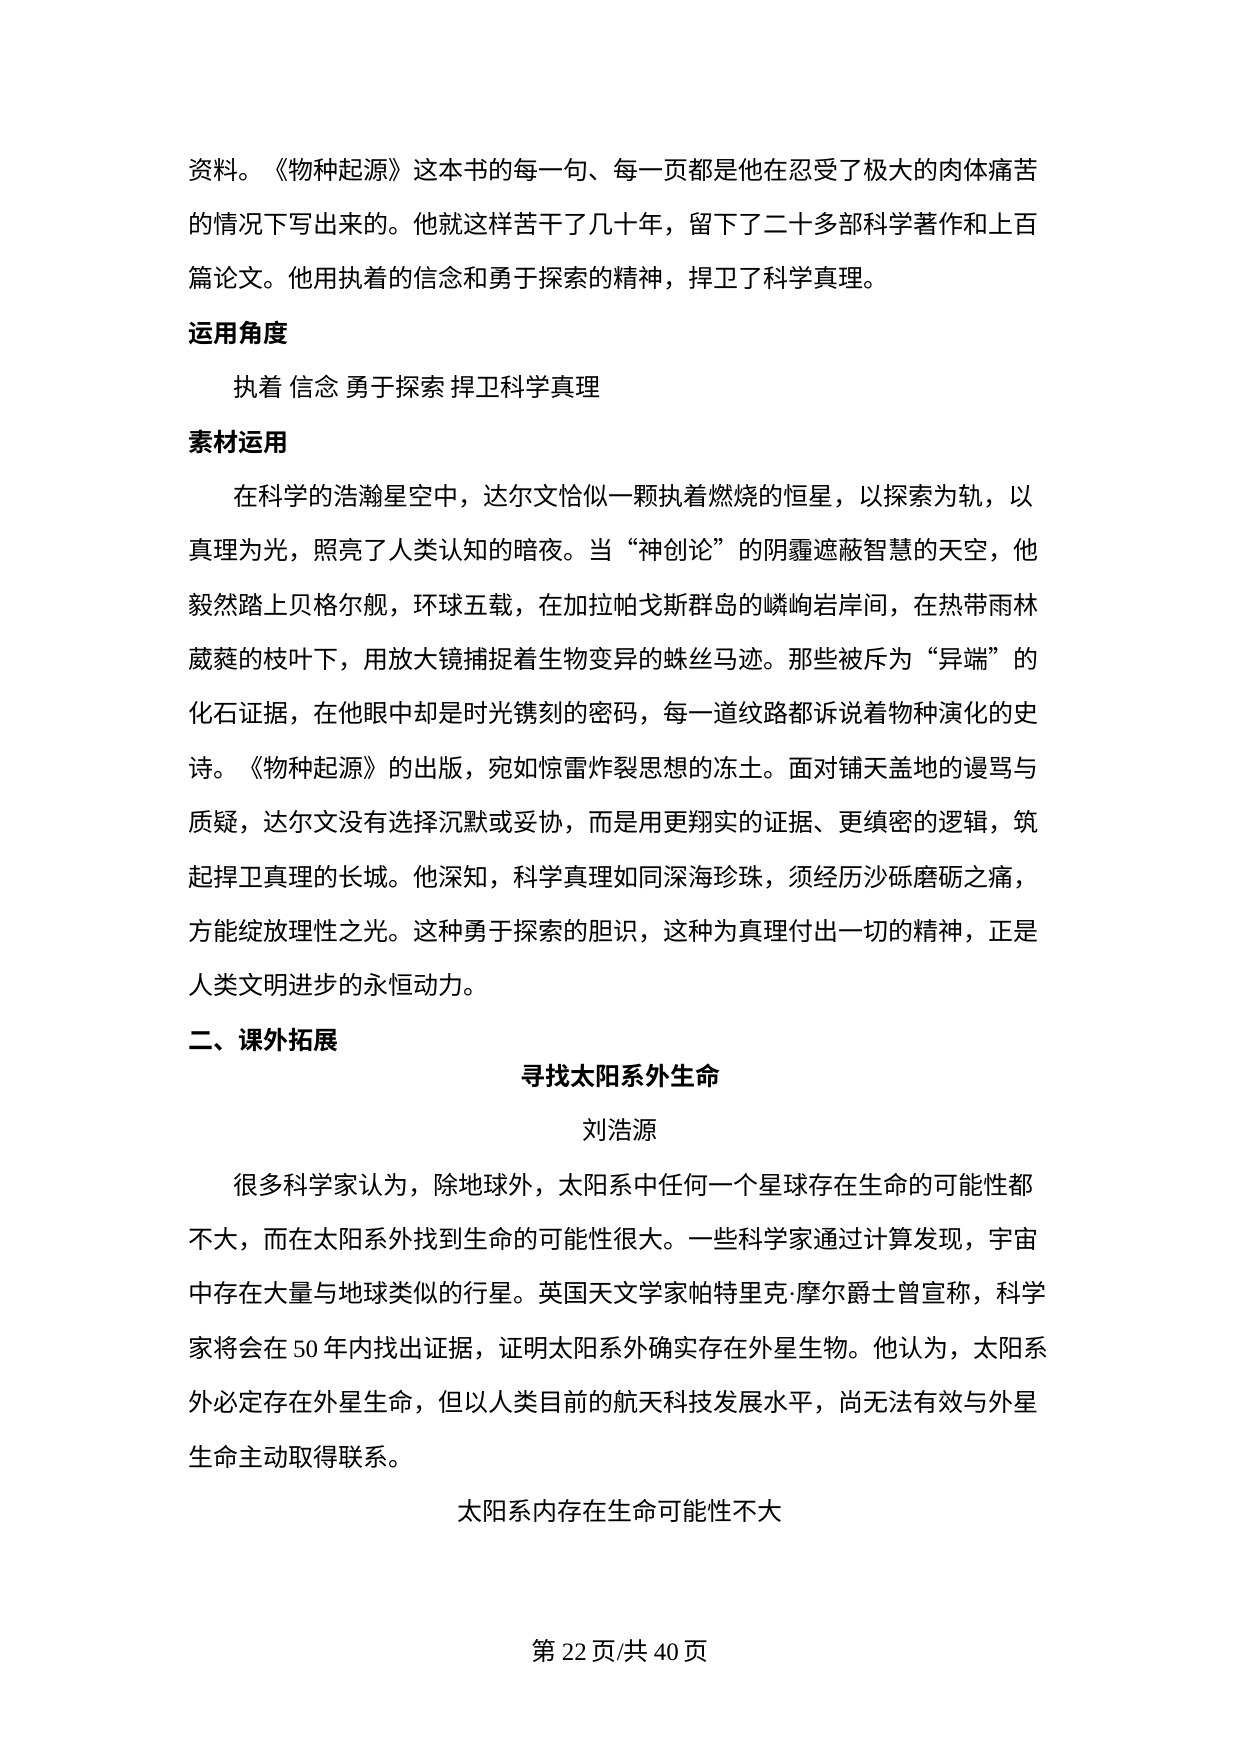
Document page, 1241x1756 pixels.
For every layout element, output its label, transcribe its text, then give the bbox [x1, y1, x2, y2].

text 刘浩源 [188, 1111, 1052, 1147]
text 很多科学家认为，除地球外，太阳系中任何一个星球存在生命的可能性都不大，而在太阳系外找到生命的可能性很大。一些科学家通过计算发现，宇宙中存在大量与地球类似的行星。英国天文学家帕特里克·摩尔爵士曾宣称，科学家将会在50年内找出证据，证明太阳系外确实存在外星生物。他认为，太阳系外必定存在外星生命，但以人类目前的航天科技发展水平，尚无法有效与外星生命主动取得联系。 [188, 1165, 1052, 1473]
subtitle 二、课外拓展 [188, 1020, 1052, 1056]
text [188, 150, 1052, 295]
text 执着 信念 勇于探索 捍卫科学真理 [188, 368, 1052, 404]
text 素材运用 [188, 422, 1052, 458]
text 寻找太阳系外生命 [188, 1056, 1052, 1093]
text 运用角度 [188, 313, 1052, 349]
text 在科学的浩瀚星空中，达尔文恰似一颗执着燃烧的恒星，以探索为轨，以真理为光，照亮了人类认知的暗夜。当“神创论”的阴霾遮蔽智慧的天空，他毅然踏上贝格尔舰，环球五载，在加拉帕戈斯群岛的嶙峋岩岸间，在热带雨林葳蕤的枝叶下，用放大镜捕捉着生物变异的蛛丝马迹。那些被斥为“异端”的化石证据，在他眼中却是时光镌刻的密码，每一道纹路都诉说着物种演化的史诗。《物种起源》的出版，宛如惊雷炸裂思想的冻土。面对铺天盖地的谩骂与质疑，达尔文没有选择沉默或妥协，而是用更翔实的证据、更缜密的逻辑，筑起捍卫真理的长城。他深知，科学真理如同深海珍珠，须经历沙砾磨砺之痛，方能绽放理性之光。这种勇于探索的胆识，这种为真理付出一切的精神，正是人类文明进步的永恒动力。 [188, 476, 1052, 1002]
text 太阳系内存在生命可能性不大 [188, 1491, 1052, 1528]
